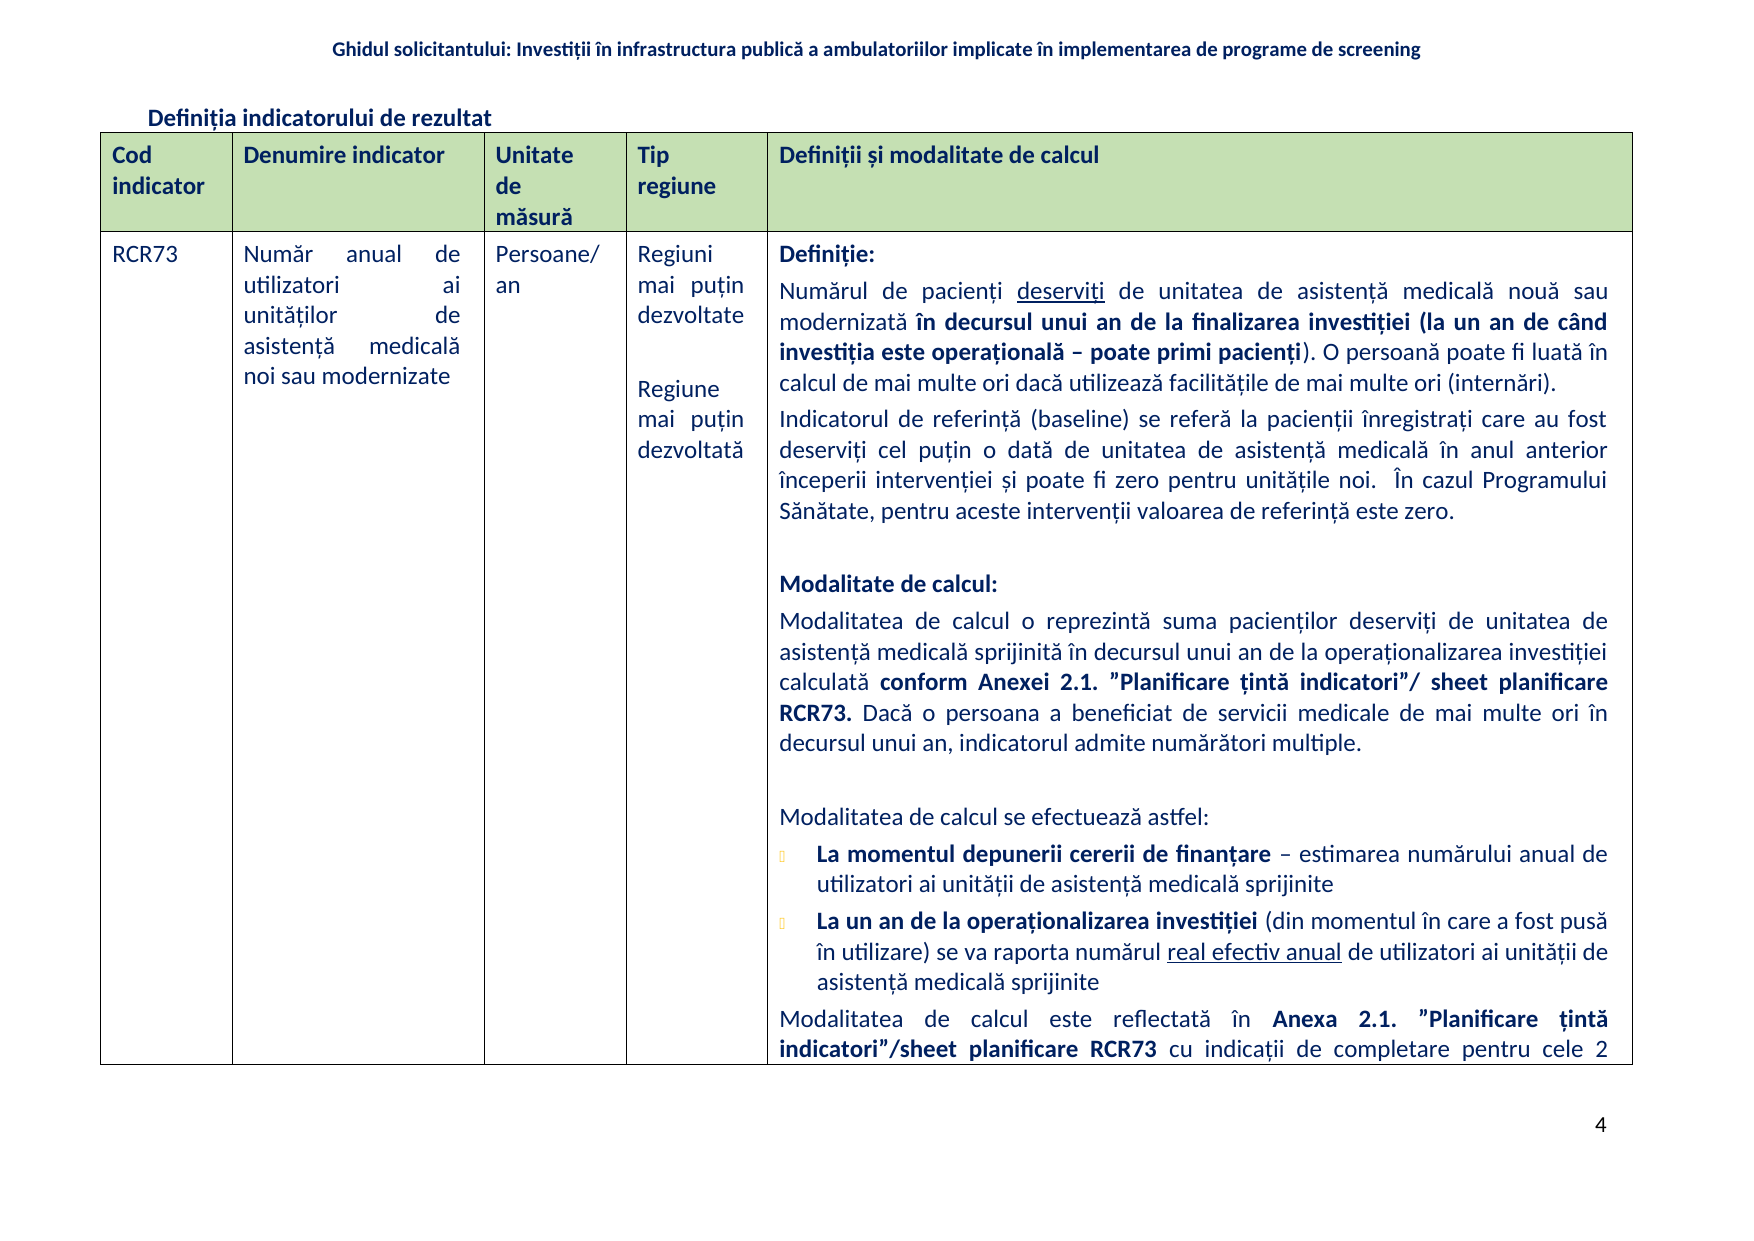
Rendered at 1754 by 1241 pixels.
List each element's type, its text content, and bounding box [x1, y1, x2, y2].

table_header Definiții și modalitate de calcul [768, 133, 1632, 231]
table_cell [768, 232, 1632, 1064]
table_header Tip regiune [627, 133, 767, 231]
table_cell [627, 232, 767, 1064]
table_cell Persoane/ an [485, 232, 626, 1064]
text Definiția indicatorului de rezultat [148, 102, 1606, 132]
table_header Denumire indicator [233, 133, 484, 231]
table_header Unitate de măsură [485, 133, 626, 231]
table_header Cod indicator [101, 133, 232, 231]
table_cell RCR73 [101, 232, 232, 1064]
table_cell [233, 232, 484, 1064]
